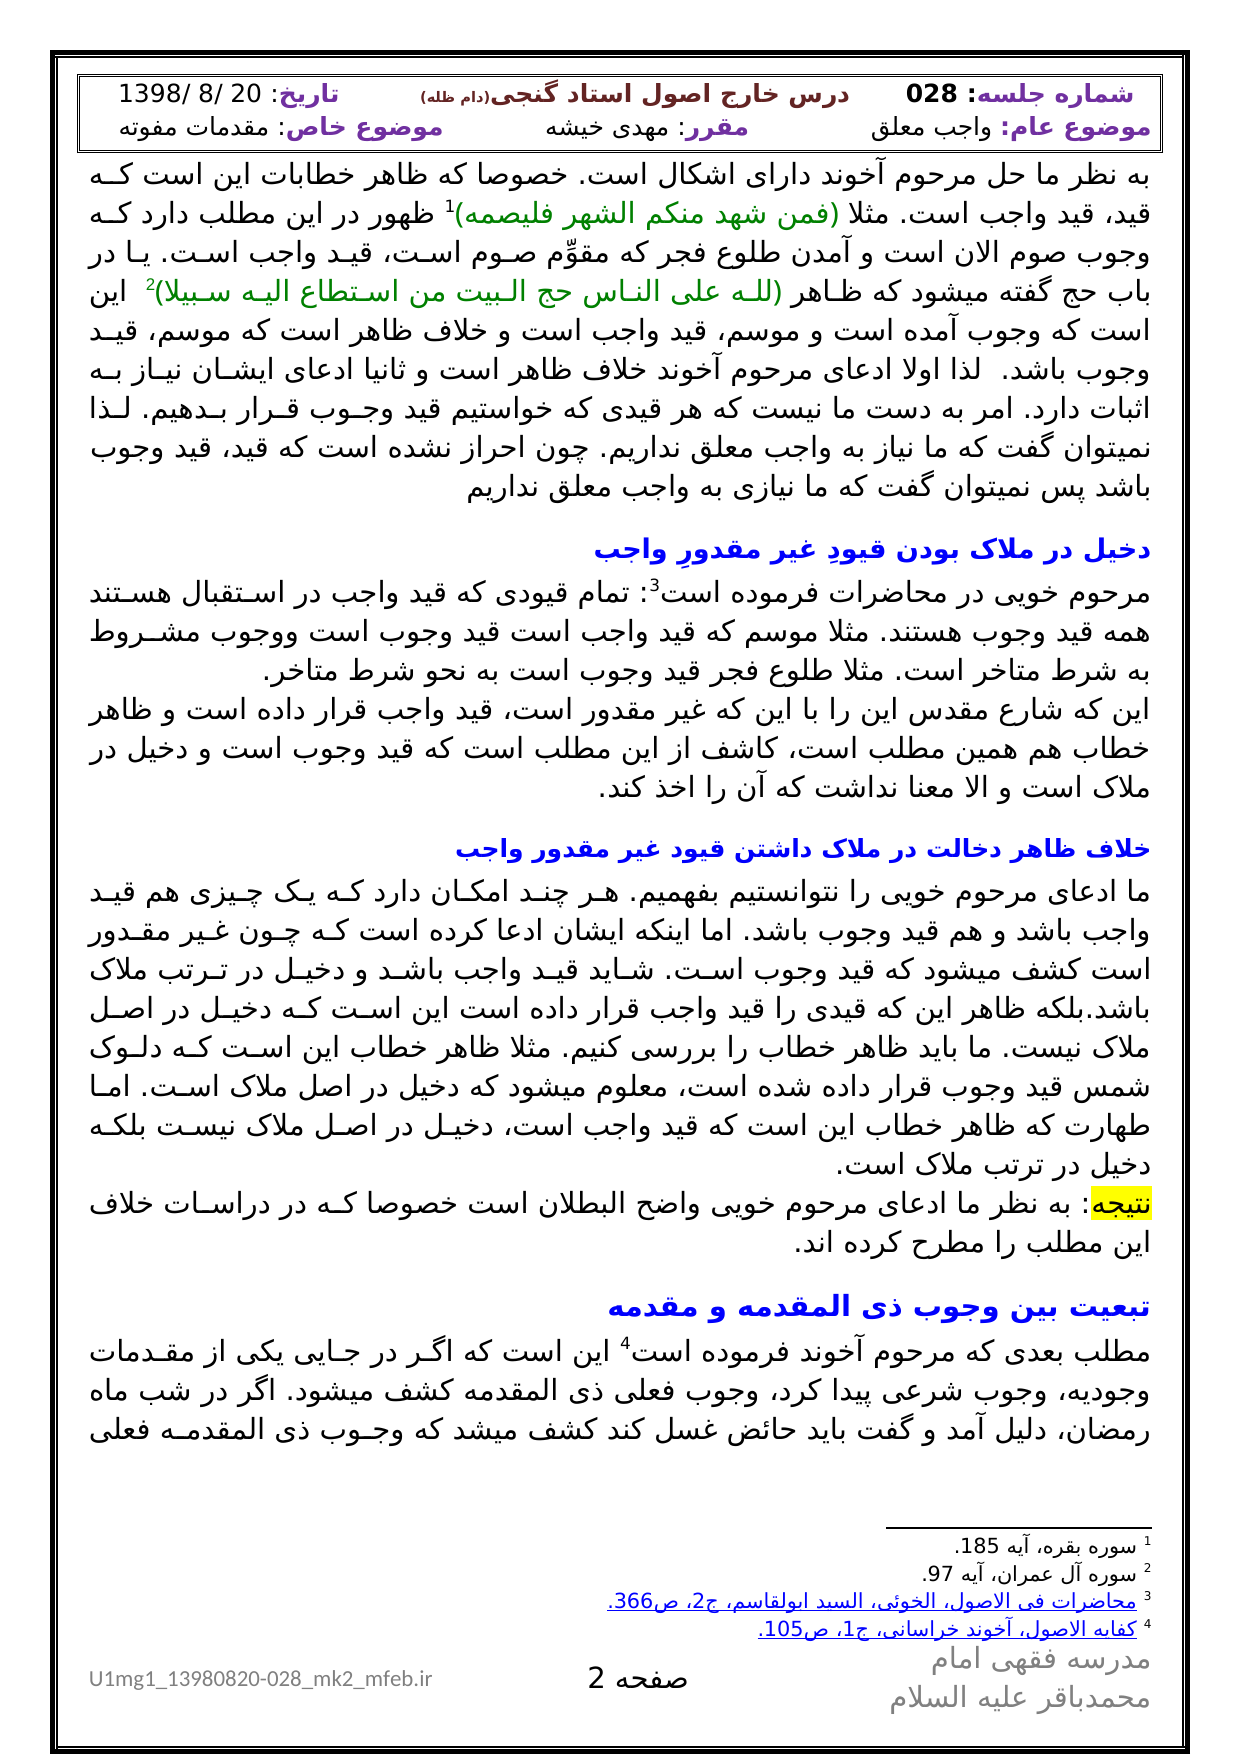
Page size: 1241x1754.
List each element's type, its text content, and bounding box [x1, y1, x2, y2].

subtitle تبعیت بین وجوب ذی المقدمه و مقدمه [89, 1289, 1152, 1323]
text مرحوم خویی در محاضرات فرموده است: تمام قیودی که قید واجب در استقبال هستند همه قید وجوب هستند. مثلا موسم که قید واجب است قید وجوب است ووجوب مشروط به شرط متاخر است. مثلا طلوع فجر قید وجوب است به نحو شرط متاخر. [89, 576, 1152, 688]
text نتیجه: به نظر ما ادعای مرحوم خویی واضح البطلان است خصوصا که در دراسات خلاف این مطلب را مطرح کرده اند. [89, 1186, 1152, 1259]
subtitle دخیل در ملاک بودن قیودِ غیر مقدورِ واجب [89, 533, 1152, 565]
text ما ادعای مرحوم خویی را نتوانستیم بفهمیم. هر چند امکان دارد که یک چیزی هم قید واجب باشد و هم قید وجوب باشد. اما اینکه ایشان ادعا کرده است که چون غیر مقدور است کشف میشود که قید وجوب است. شاید قید واجب باشد و دخیل در ترتب ملاک باشد.بلکه ظاهر این که قیدی را قید واجب قرار داده است این است که دخیل در اصل ملاک نیست. ما باید ظاهر خطاب را بررسی کنیم. مثلا ظاهر خطاب این است که دلوک شمس قید وجوب قرار داده شده است، معلوم میشود که دخیل در اصل ملاک است. اما طهارت که ظاهر خطاب این است که قید واجب است، دخیل در اصل ملاک نیست بلکه دخیل در ترتب ملاک است. [89, 874, 1152, 1181]
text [89, 1334, 1152, 1446]
text این که شارع مقدس این را با این که غیر مقدور است، قید واجب قرار داده است و ظاهر خطاب هم همین مطلب است، کاشف از این مطلب است که قید وجوب است و دخیل در ملاک است و الا معنا نداشت که آن را اخذ کند. [89, 693, 1152, 804]
text به نظر ما حل مرحوم آخوند دارای اشکال است. خصوصا که ظاهر خطابات این است که قید، قید واجب است. مثلا ﴿فمن شهد منکم الشهر فلیصمه﴾ ظهور در این مطلب دارد که وجوب صوم الان است و آمدن طلوع فجر که مقوِّم صوم است، قید واجب است. یا در باب حج گفته میشود که ظاهر ﴿لله علی الناس حج البیت من استطاع الیه سبیلا﴾ این است که وجوب آمده است و موسم، قید واجب است و خلاف ظاهر است که موسم، قید وجوب باشد. لذا اولا ادعای مرحوم آخوند خلاف ظاهر است و ثانیا ادعای ایشان نیاز به اثبات دارد. امر به دست ما نیست که هر قیدی که خواستیم قید وجوب قرار بدهیم. لذا نمیتوان گفت که ما نیاز به واجب معلق نداریم. چون احراز نشده است که قید، قید وجوب باشد پس نمیتوان گفت که ما نیازی به واجب معلق نداریم [89, 157, 1152, 503]
subtitle خلاف ظاهر دخالت در ملاک داشتن قیود غیر مقدور واجب [89, 834, 1152, 864]
